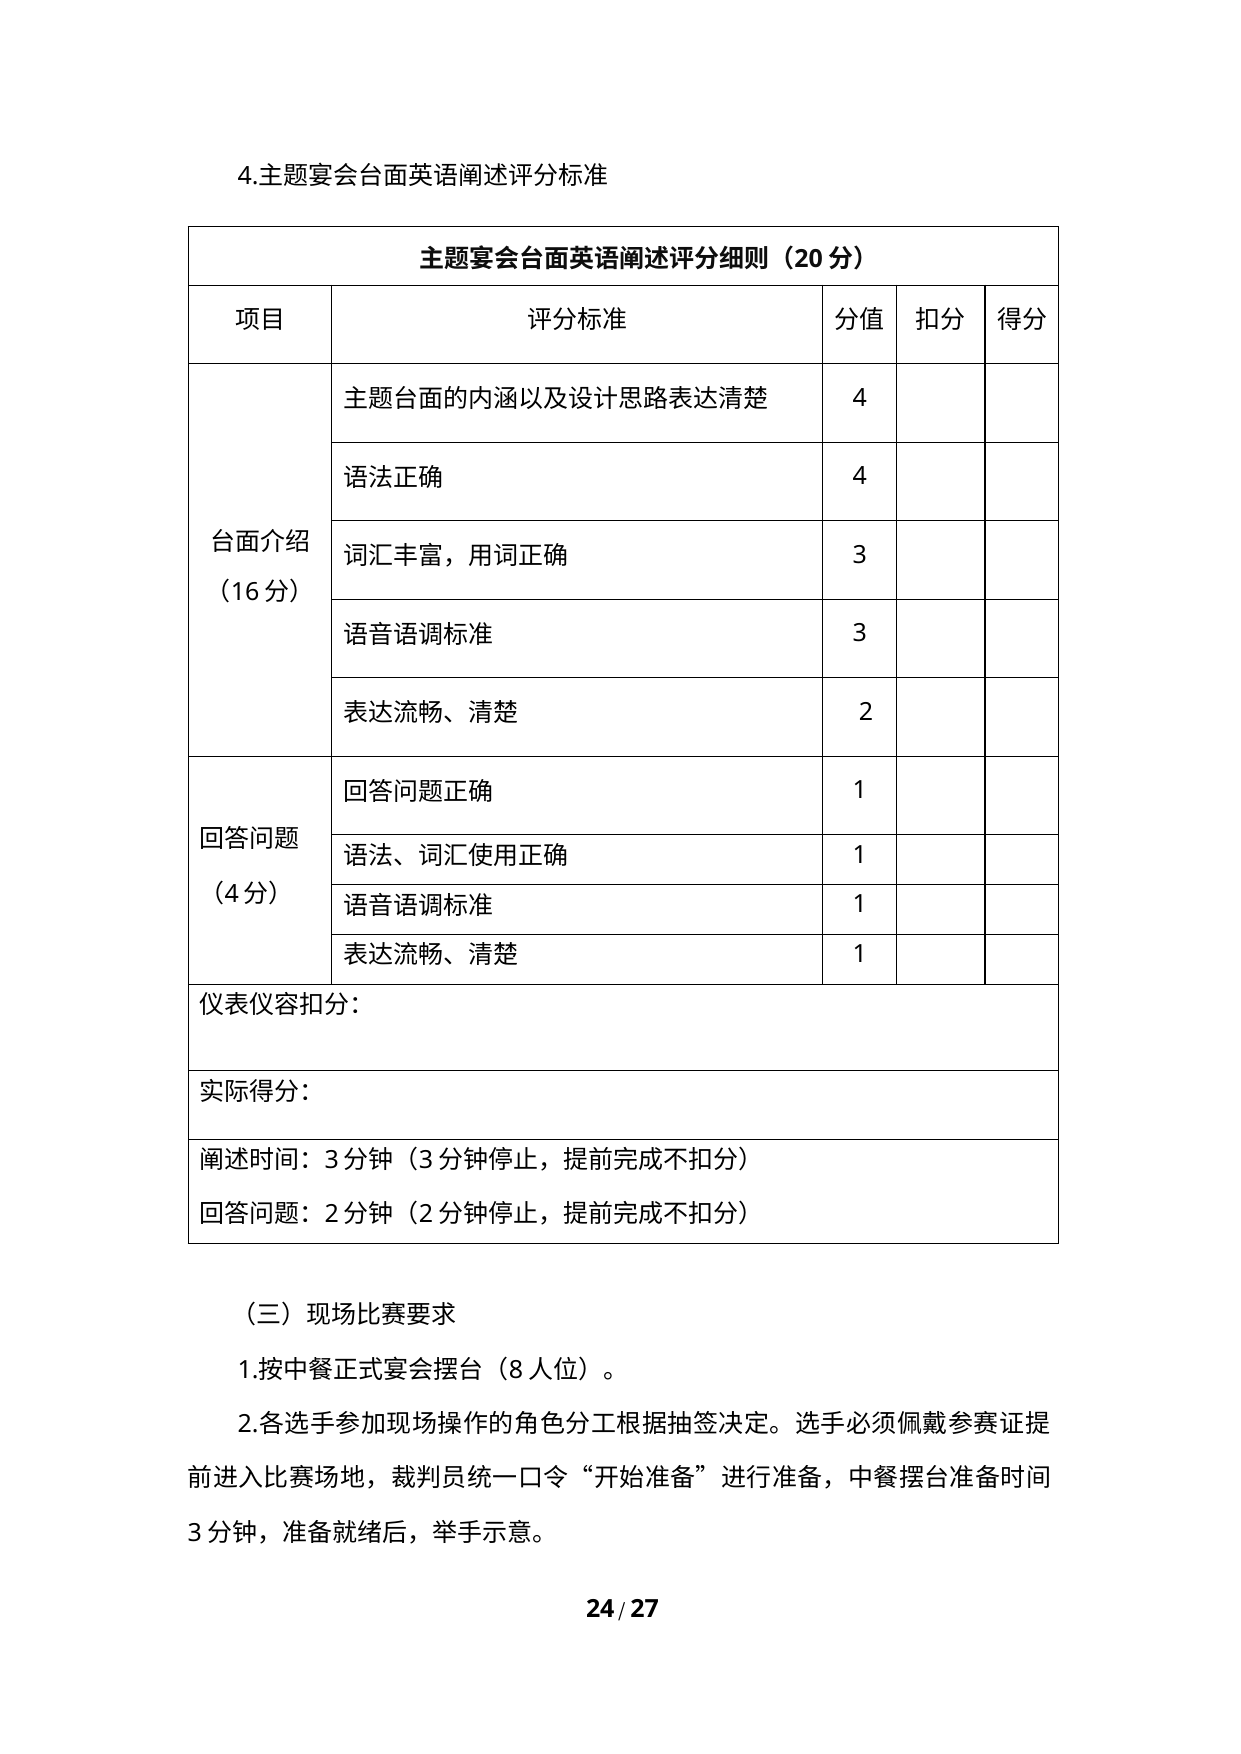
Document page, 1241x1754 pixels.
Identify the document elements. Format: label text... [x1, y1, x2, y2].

table_cell [897, 364, 984, 442]
table_cell 1 [823, 835, 896, 884]
table_cell 词汇丰富，用词正确 [332, 521, 822, 599]
text （三）现场比赛要求 [187, 1295, 1053, 1331]
table_cell 1 [823, 885, 896, 934]
table_cell [986, 835, 1058, 884]
table_cell 语法正确 [332, 443, 822, 520]
table_cell 扣分 [897, 286, 984, 363]
text 4.主题宴会台面英语阐述评分标准 [187, 156, 1053, 192]
table_cell 回答问题正确 [332, 757, 822, 834]
table_cell 1 [823, 757, 896, 834]
table_cell 分值 [823, 286, 896, 363]
table_cell 得分 [986, 286, 1058, 363]
table_cell 阐述时间：3分钟（3分钟停止，提前完成不扣分） 回答问题：2分钟（2分钟停止，提前完成不扣分） [189, 1140, 1058, 1243]
table_cell 实际得分： [189, 1071, 1058, 1138]
text 1.按中餐正式宴会摆台（8人位）。 [187, 1349, 1053, 1385]
table_cell [986, 678, 1058, 756]
table_cell 4 [823, 364, 896, 442]
table_cell [986, 600, 1058, 677]
text 2.各选手参加现场操作的角色分工根据抽签决定。选手必须佩戴参赛证提前进入比赛场地，裁判员统一口令“开始准备”进行准备，中餐摆台准备时间3分钟，准备就绪后，举手示意。 [187, 1403, 1053, 1548]
table_cell 3 [823, 521, 896, 599]
table_cell 评分标准 [332, 286, 822, 363]
table_cell 回答问题（4分） [189, 757, 331, 984]
table_cell [897, 678, 984, 756]
table_cell 4 [823, 443, 896, 520]
table_cell 2 [823, 678, 896, 756]
table_cell [986, 521, 1058, 599]
table_cell 语法、词汇使用正确 [332, 835, 822, 884]
table_header 主题宴会台面英语阐述评分细则（20分） [189, 227, 1058, 284]
table_cell 主题台面的内涵以及设计思路表达清楚 [332, 364, 822, 442]
table_cell 语音语调标准 [332, 600, 822, 677]
table_cell 3 [823, 600, 896, 677]
table_cell [986, 885, 1058, 934]
table_cell [986, 364, 1058, 442]
table_cell [986, 935, 1058, 984]
table_cell 语音语调标准 [332, 885, 822, 934]
table_cell 1 [823, 935, 896, 984]
table_cell [897, 443, 984, 520]
table_cell 项目 [189, 286, 331, 363]
table_cell [986, 757, 1058, 834]
table_cell [897, 885, 984, 934]
table_cell 表达流畅、清楚 [332, 678, 822, 756]
table_cell [897, 521, 984, 599]
table_cell [897, 757, 984, 834]
table_cell 表达流畅、清楚 [332, 935, 822, 984]
table_cell 台面介绍（16分） [189, 364, 331, 756]
table_cell 仪表仪容扣分： [189, 985, 1058, 1070]
table_cell [897, 935, 984, 984]
table_cell [986, 443, 1058, 520]
table_cell [897, 835, 984, 884]
table_cell [897, 600, 984, 677]
